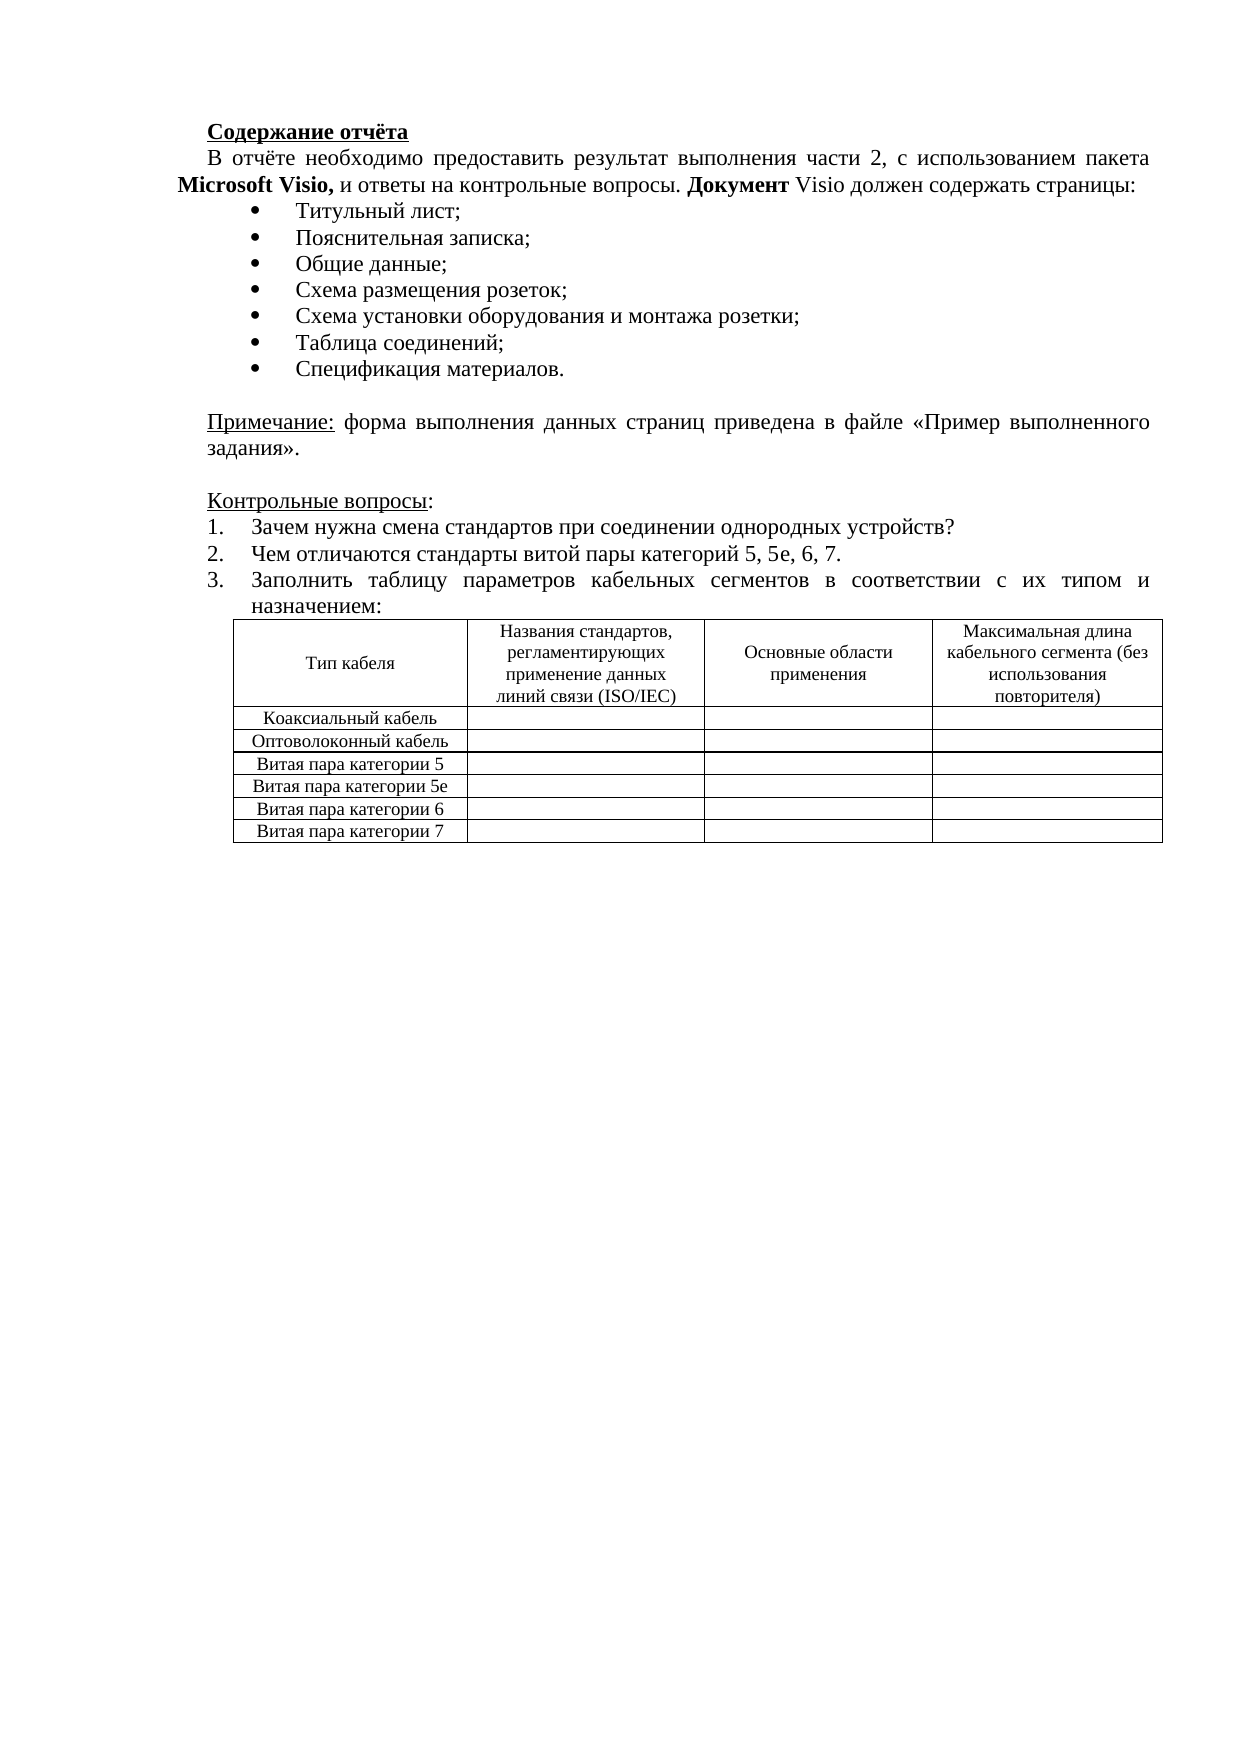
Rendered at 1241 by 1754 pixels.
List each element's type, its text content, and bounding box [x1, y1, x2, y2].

list Общие данные; [251, 250, 1152, 276]
table_cell [468, 707, 704, 729]
list Зачем нужна смена стандартов при соединении однородных устройств? [207, 513, 1152, 540]
table_cell [705, 775, 932, 797]
text Контрольные вопросы: [177, 487, 1152, 513]
table_cell [933, 753, 1162, 774]
table_cell [468, 820, 704, 842]
table_cell [468, 798, 704, 819]
list Заполнить таблицу параметров кабельных сегментов в соответствии с их типом и назначением: [207, 566, 1152, 619]
table_cell Витая пара категории 6 [234, 798, 467, 819]
table_cell Витая пара категории 5е [234, 775, 467, 797]
table_cell [468, 730, 704, 751]
table_cell [468, 775, 704, 797]
list Таблица соединений; [251, 329, 1152, 355]
table_cell [705, 707, 932, 729]
table_cell [933, 707, 1162, 729]
table_header Тип кабеля [234, 620, 467, 706]
table_cell Оптоволоконный кабель [234, 730, 467, 751]
table_cell [933, 730, 1162, 751]
table_cell [933, 820, 1162, 842]
text Примечание: форма выполнения данных страниц приведена в файле «Пример выполненного задания». [207, 408, 1152, 461]
list Спецификация материалов. [251, 355, 1152, 382]
table_cell [705, 798, 932, 819]
table_cell [705, 730, 932, 751]
table_cell [705, 753, 932, 774]
table_cell [468, 753, 704, 774]
table_cell [933, 775, 1162, 797]
list Схема установки оборудования и монтажа розетки; [251, 303, 1152, 329]
list Схема размещения розеток; [251, 276, 1152, 303]
table_header Названия стандартов, регламентирующих применение данных линий связи (ISO/IEC) [468, 620, 704, 706]
table_cell Витая пара категории 5 [234, 753, 467, 774]
text Содержание отчёта [177, 118, 1152, 144]
table_cell [705, 820, 932, 842]
table_header Основные области применения [705, 620, 932, 706]
table_cell Витая пара категории 7 [234, 820, 467, 842]
list Чем отличаются стандарты витой пары категорий 5, 5e, 6, 7. [207, 540, 1152, 566]
list Пояснительная записка; [251, 223, 1152, 250]
list Титульный лист; [251, 197, 1152, 223]
table_cell [933, 798, 1162, 819]
table_cell Коаксиальный кабель [234, 707, 467, 729]
table_header Максимальная длина кабельного сегмента (без использования повторителя) [933, 620, 1162, 706]
text В отчёте необходимо предоставить результат выполнения части 2, с использованием пакета Microsoft Visio, и ответы на контрольные вопросы. Документ Visio должен содержать страницы: [177, 144, 1152, 197]
